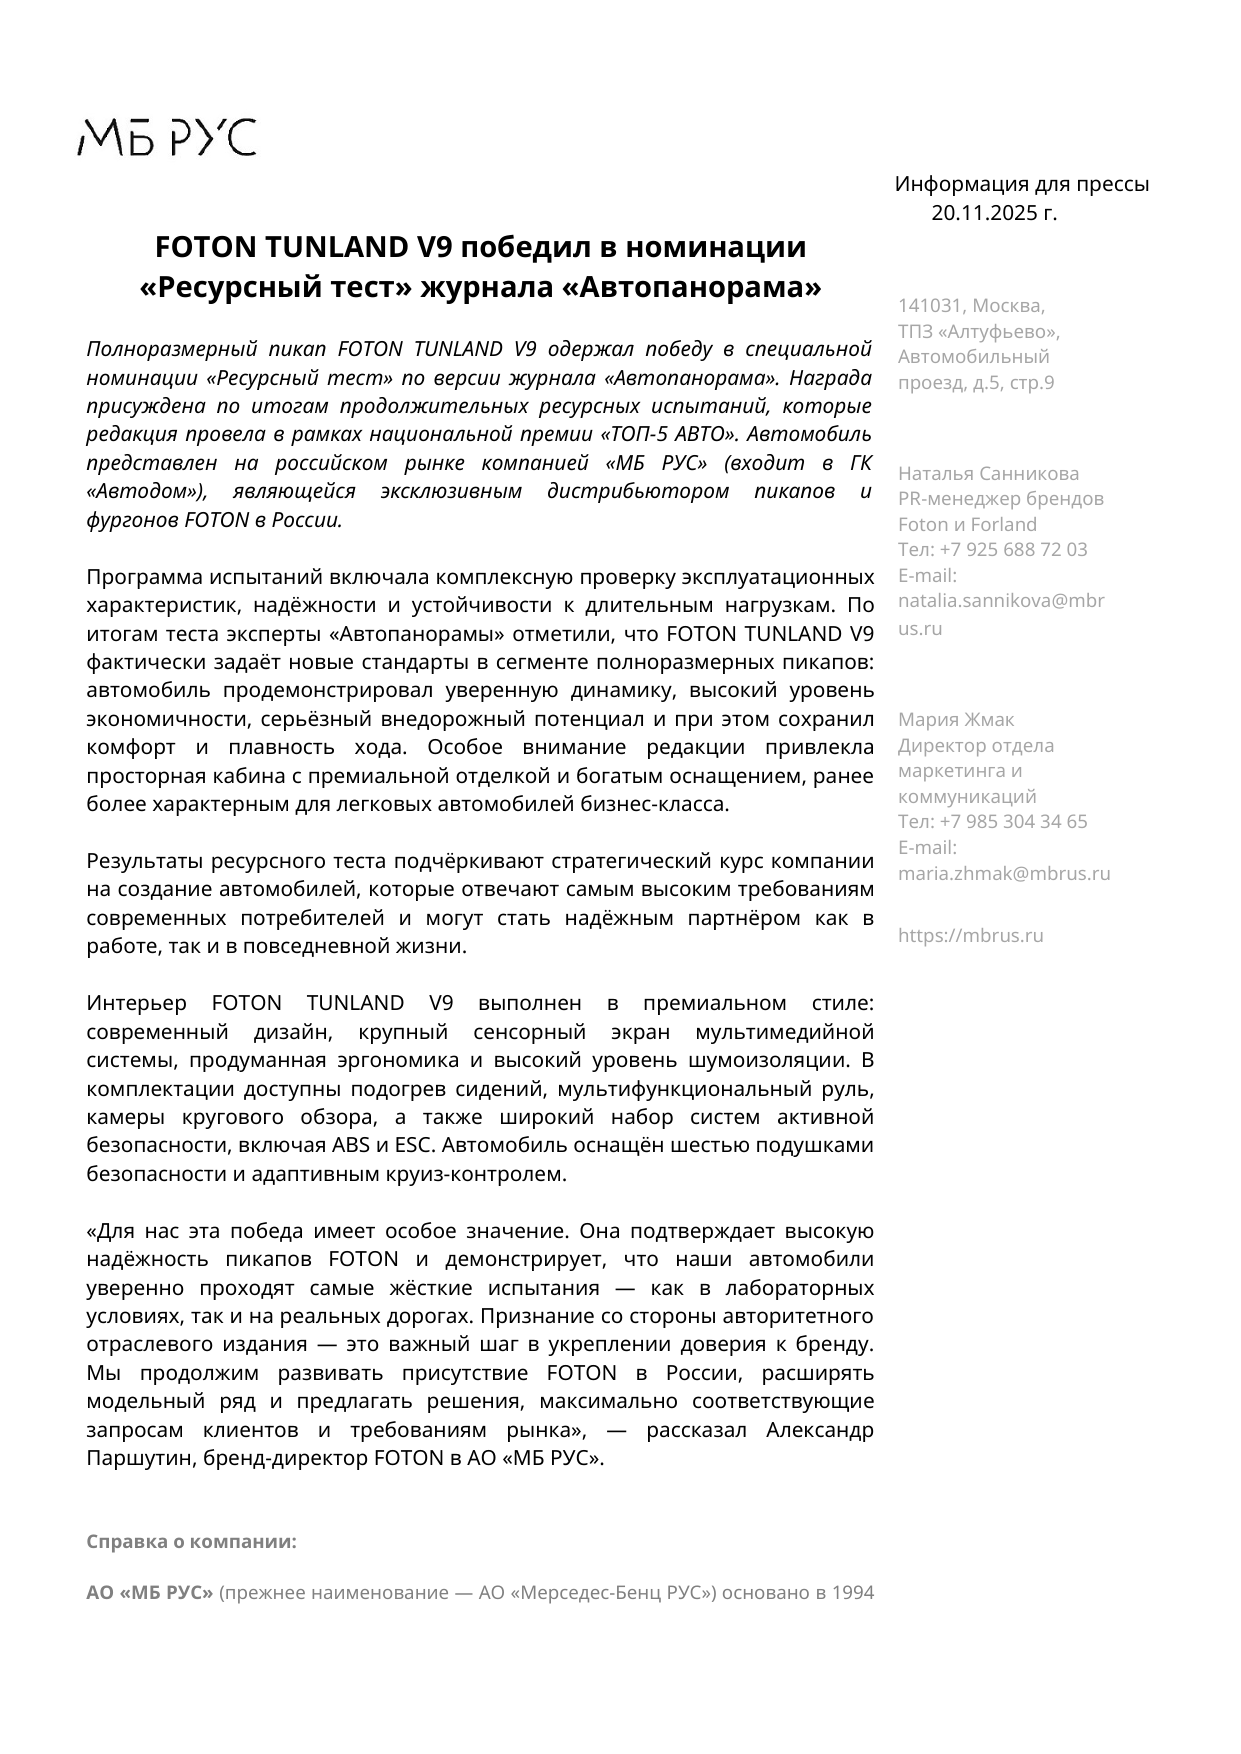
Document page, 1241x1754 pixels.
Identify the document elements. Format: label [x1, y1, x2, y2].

table_header [75, 226, 887, 1605]
table_header [887, 226, 1167, 1605]
picture [66, 73, 269, 192]
